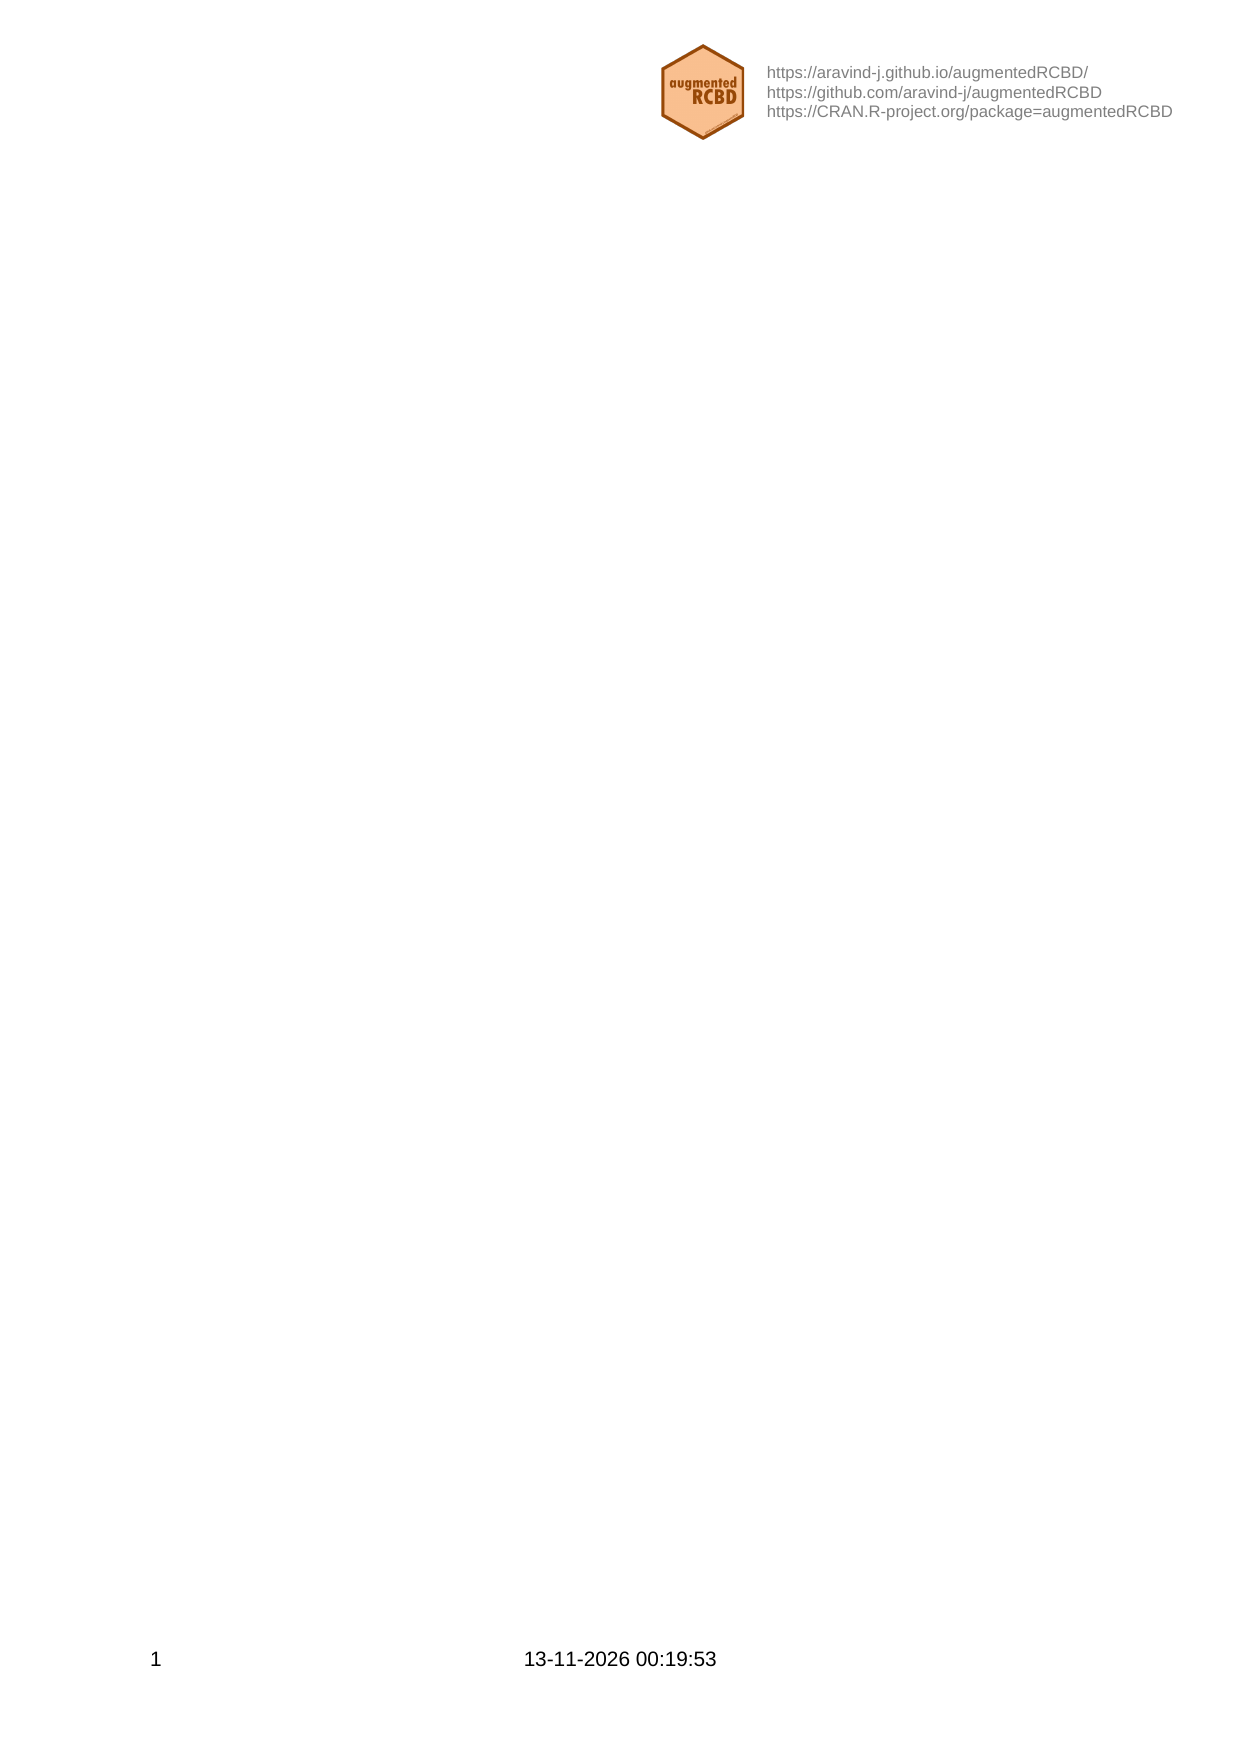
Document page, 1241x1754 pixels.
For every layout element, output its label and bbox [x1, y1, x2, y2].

picture [661, 44, 745, 140]
